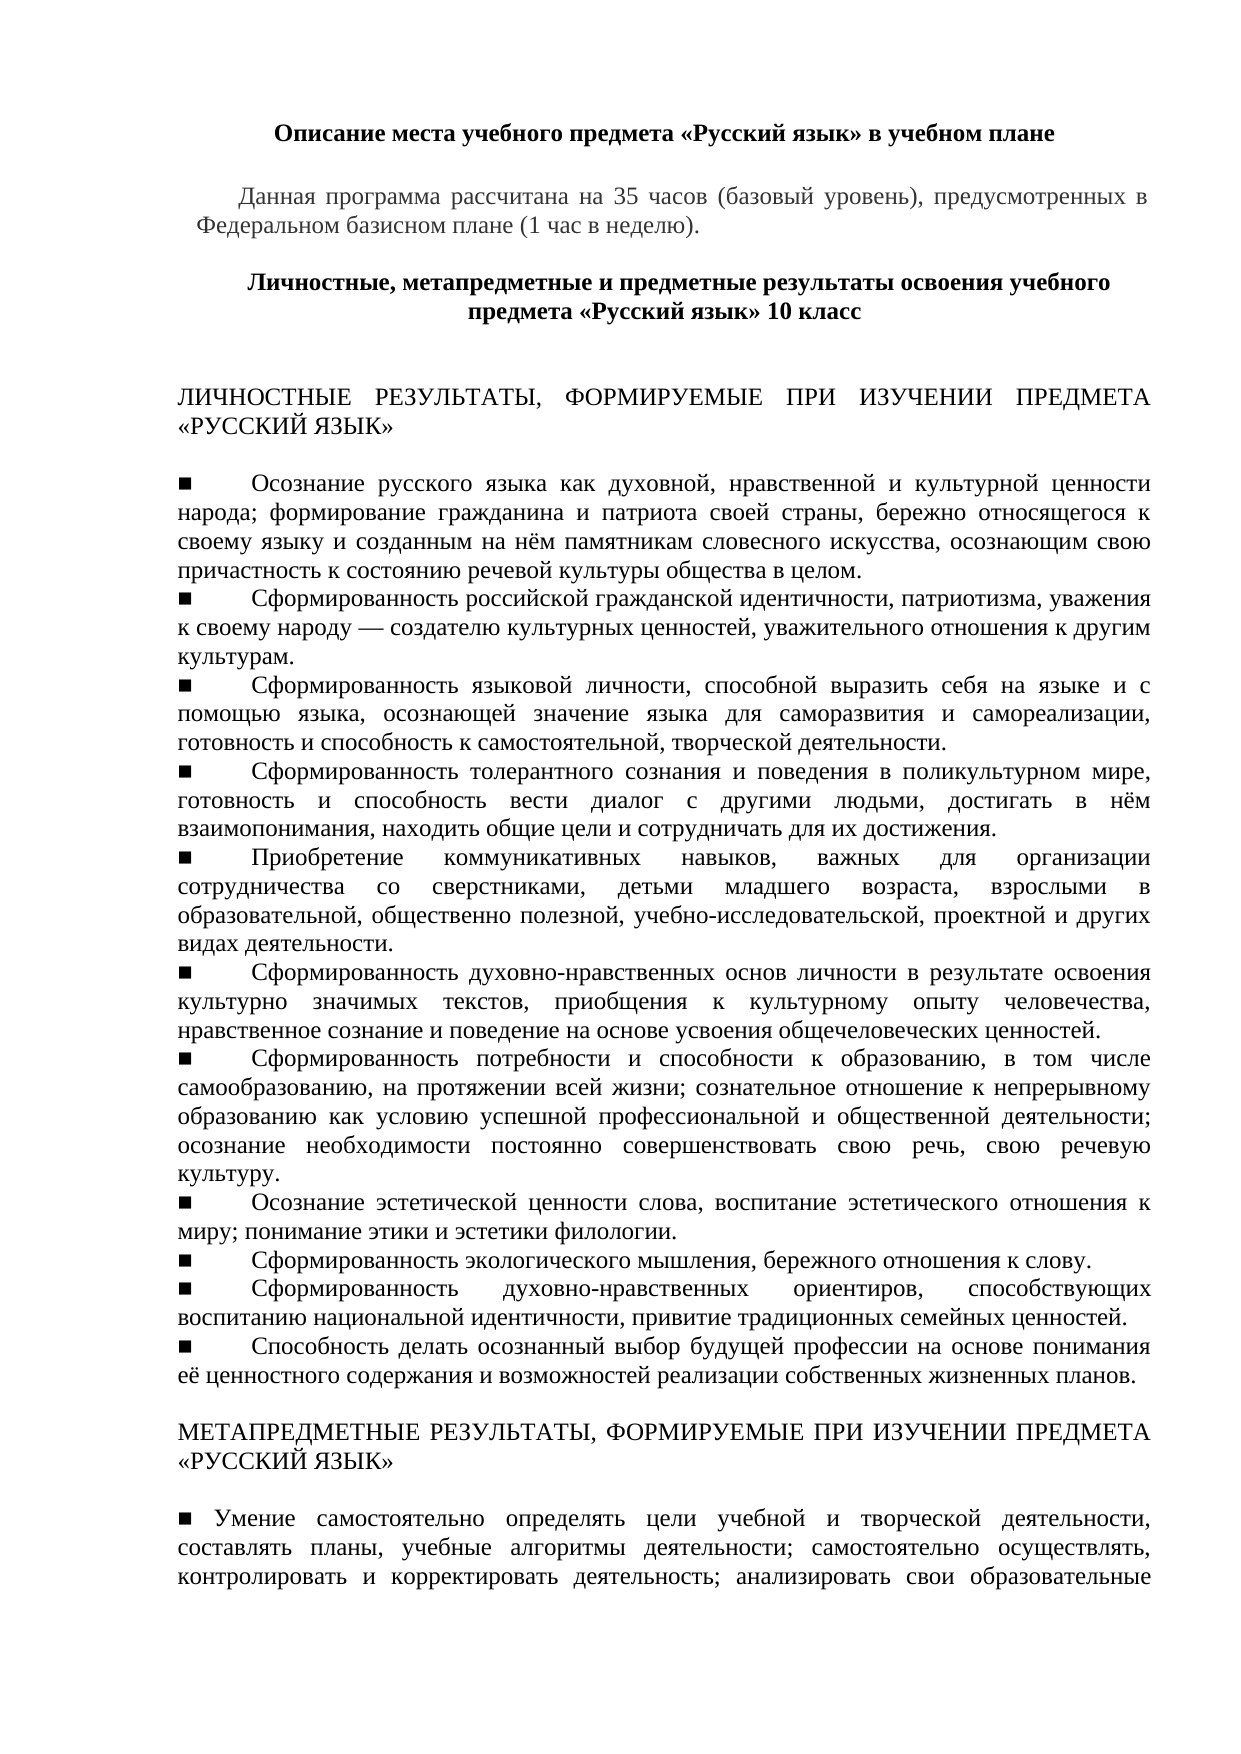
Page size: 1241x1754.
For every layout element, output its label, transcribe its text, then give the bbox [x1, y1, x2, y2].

text ■ Сформированность духовно-нравственных ориентиров, способствующих воспитанию национальной идентичности, привитие традиционных семейных ценностей. [177, 1273, 1152, 1331]
text МЕТАПРЕДМЕТНЫЕ РЕЗУЛЬТАТЫ, ФОРМИРУЕМЫЕ ПРИ ИЗУЧЕНИИ ПРЕДМЕТА «РУССКИЙ ЯЗЫК» [177, 1417, 1152, 1475]
text ■ Сформированность языковой личности, способной выразить себя на языке и с помощью языка, осознающей значение языка для саморазвития и самореализации, готовность и способность к самостоятельной, творческой деятельности. [177, 670, 1152, 756]
text ■ Сформированность духовно-нравственных основ личности в результате освоения культурно значимых текстов, приобщения к культурному опыту человечества, нравственное сознание и поведение на основе усвоения общечеловеческих ценностей. [177, 957, 1152, 1043]
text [177, 1503, 1152, 1590]
text Описание места учебного предмета «Русский язык» в учебном плане [177, 118, 1152, 147]
text ■ Приобретение коммуникативных навыков, важных для организации сотрудничества со сверстниками, детьми младшего возраста, взрослыми в образовательной, общественно полезной, учебно-исследовательской, проектной и других видах деятельности. [177, 842, 1152, 957]
text ■ Сформированность потребности и способности к образованию, в том числе самообразованию, на протяжении всей жизни; сознательное отношение к непрерывному образованию как условию успешной профессиональной и общественной деятельности; осознание необходимости постоянно совершенствовать свою речь, свою речевую культуру. [177, 1043, 1152, 1187]
text ■ Осознание эстетической ценности слова, воспитание эстетического отношения к миру; понимание этики и эстетики филологии. [177, 1187, 1152, 1245]
text ■ Cформированность российской гражданской идентичности, патриотизма, уважения к своему народу — создателю культурных ценностей, уважительного отношения к другим культурам. [177, 583, 1152, 670]
text ■ Осознание русского языка как духовной, нравственной и культурной ценности народа; формирование гражданина и патриота своей страны, бережно относящегося к своему языку и созданным на нём памятникам словесного искусства, осознающим свою причастность к состоянию речевой культуры общества в целом. [177, 468, 1152, 583]
text Личностные, метапредметные и предметные результаты освоения учебного предмета «Русский язык» 10 класс [177, 267, 1152, 325]
text Данная программа рассчитана на 35 часов (базовый уровень), предусмотренных в Федеральном базисном плане (1 час в неделю). [196, 181, 1149, 238]
text ■ Способность делать осознанный выбор будущей профессии на основе понимания её ценностного содержания и возможностей реализации собственных жизненных планов. [177, 1331, 1152, 1388]
text ЛИЧНОСТНЫЕ РЕЗУЛЬТАТЫ, ФОРМИРУЕМЫЕ ПРИ ИЗУЧЕНИИ ПРЕДМЕТА «РУССКИЙ ЯЗЫК» [177, 382, 1152, 440]
text ■ Сформированность толерантного сознания и поведения в поликультурном мире, готовность и способность вести диалог с другими людьми, достигать в нём взаимопонимания, находить общие цели и сотрудничать для их достижения. [177, 756, 1152, 842]
text ■ Сформированность экологического мышления, бережного отношения к слову. [177, 1245, 1152, 1273]
